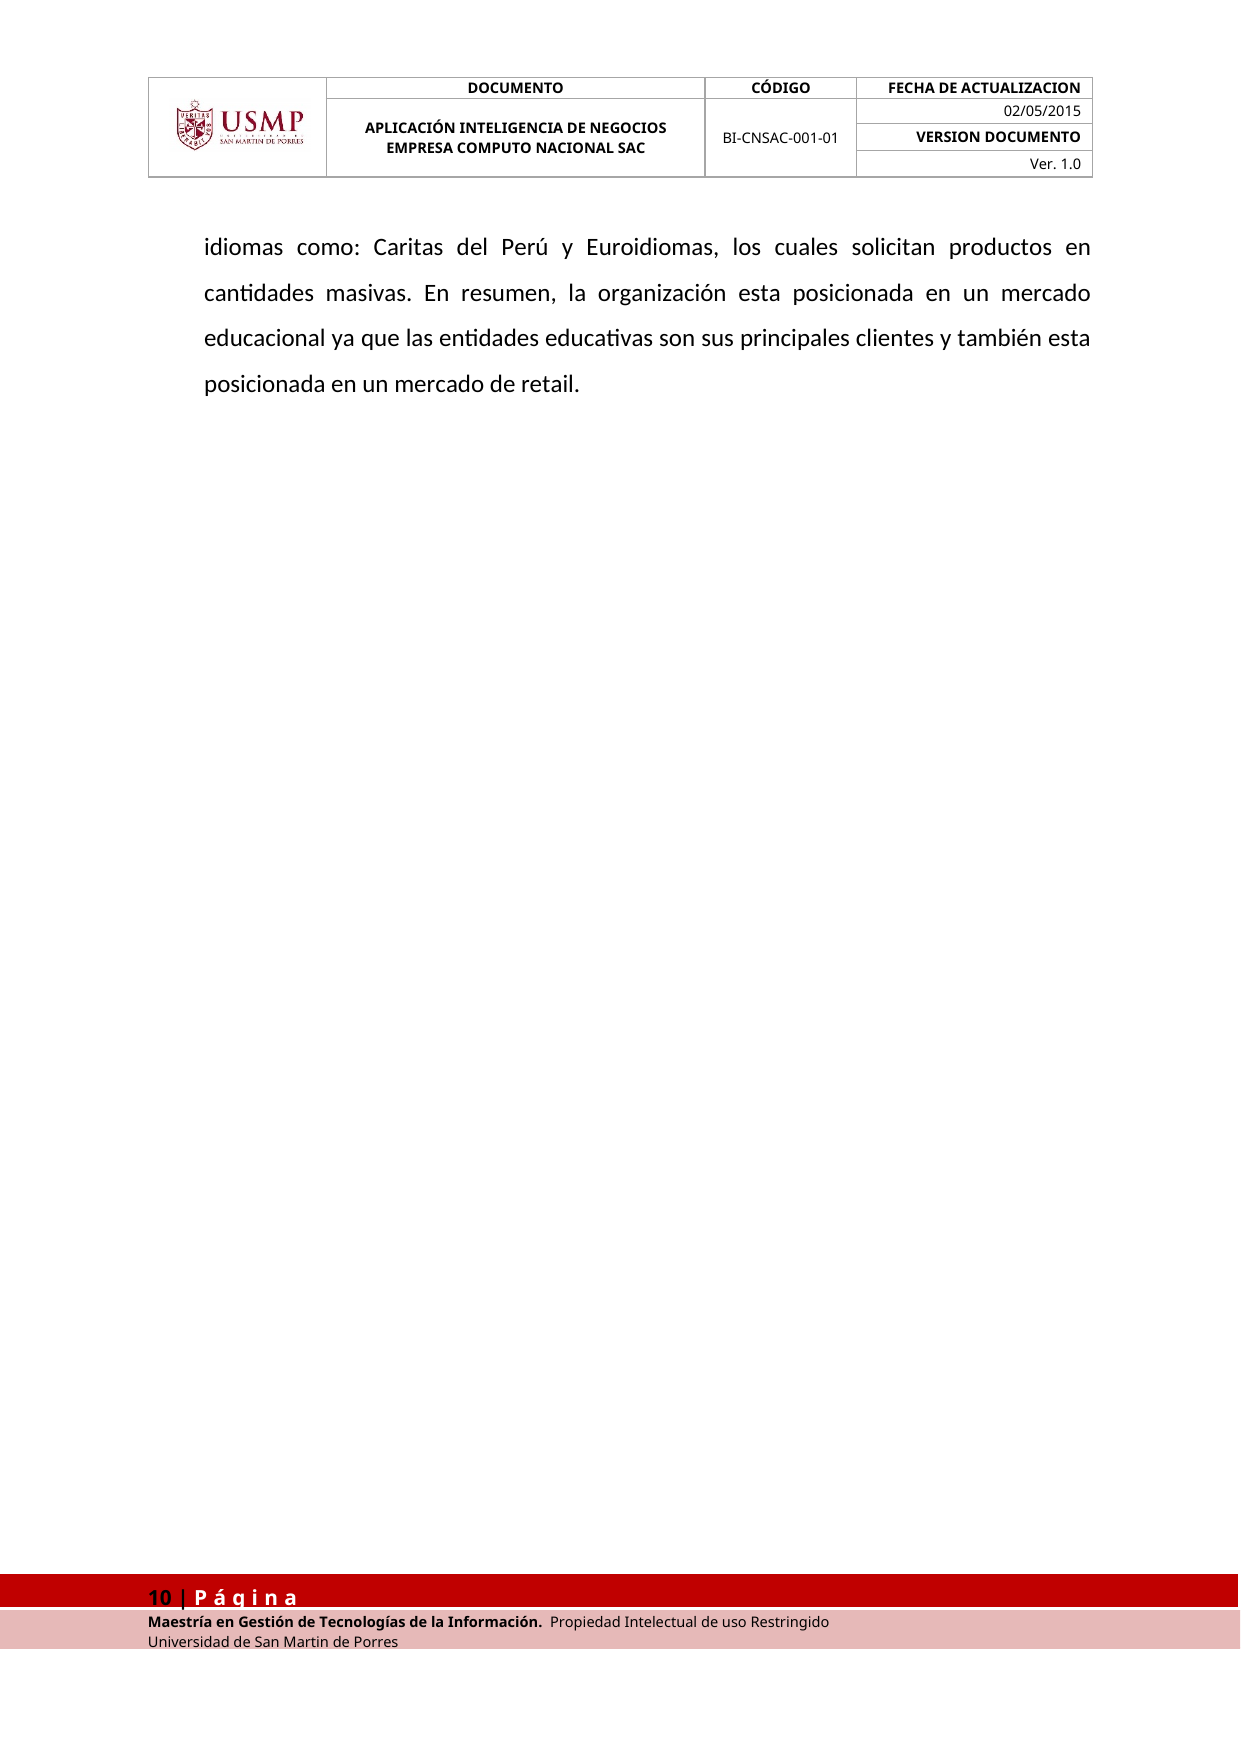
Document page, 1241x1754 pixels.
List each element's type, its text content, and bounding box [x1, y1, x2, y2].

picture [169, 98, 312, 152]
